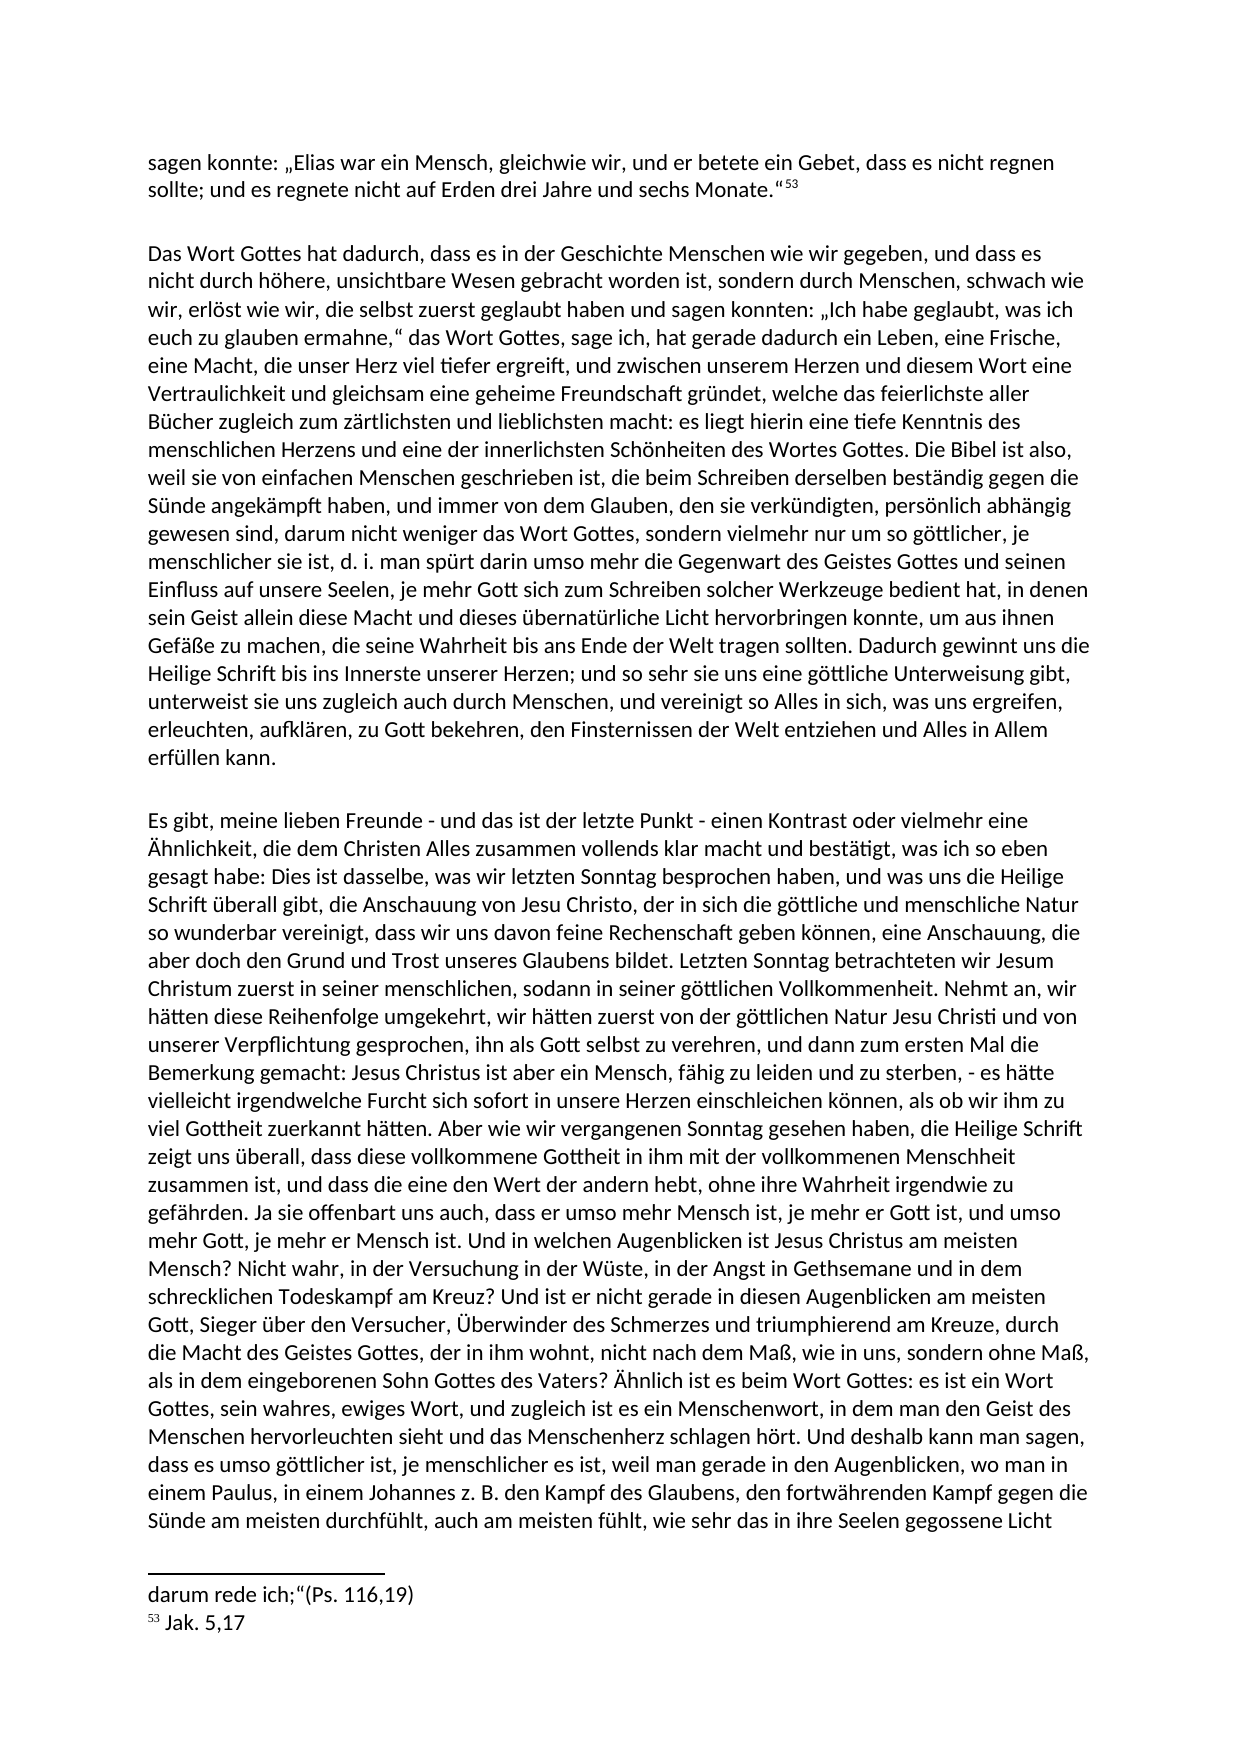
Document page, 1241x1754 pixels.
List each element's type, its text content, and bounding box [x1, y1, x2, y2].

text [148, 806, 1093, 1534]
text Das Wort Gottes hat dadurch, dass es in der Geschichte Menschen wie wir gegeben, und dass es nicht durch höhere, unsichtbare Wesen gebracht worden ist, sondern durch Menschen, schwach wie wir, erlöst wie wir, die selbst zuerst geglaubt haben und sagen konnten: „Ich habe geglaubt, was ich euch zu glauben ermahne,“ das Wort Gottes, sage ich, hat gerade dadurch ein Leben, eine Frische, eine Macht, die unser Herz viel tiefer ergreift, und zwischen unserem Herzen und diesem Wort eine Vertraulichkeit und gleichsam eine geheime Freundschaft gründet, welche das feierlichste aller Bücher zugleich zum zärtlichsten und lieblichsten macht: es liegt hierin eine tiefe Kenntnis des menschlichen Herzens und eine der innerlichsten Schönheiten des Wortes Gottes. Die Bibel ist also, weil sie von einfachen Menschen geschrieben ist, die beim Schreiben derselben beständig gegen die Sünde angekämpft haben, und immer von dem Glauben, den sie verkündigten, persönlich abhängig gewesen sind, darum nicht weniger das Wort Gottes, sondern vielmehr nur um so göttlicher, je menschlicher sie ist, d. i. man spürt darin umso mehr die Gegenwart des Geistes Gottes und seinen Einfluss auf unsere Seelen, je mehr Gott sich zum Schreiben solcher Werkzeuge bedient hat, in denen sein Geist allein diese Macht und dieses übernatürliche Licht hervorbringen konnte, um aus ihnen Gefäße zu machen, die seine Wahrheit bis ans Ende der Welt tragen sollten. Dadurch gewinnt uns die Heilige Schrift bis ins Innerste unserer Herzen; und so sehr sie uns eine göttliche Unterweisung gibt, unterweist sie uns zugleich auch durch Menschen, und vereinigt so Alles in sich, was uns ergreifen, erleuchten, aufklären, zu Gott bekehren, den Finsternissen der Welt entziehen und Alles in Allem erfüllen kann. [148, 239, 1093, 771]
